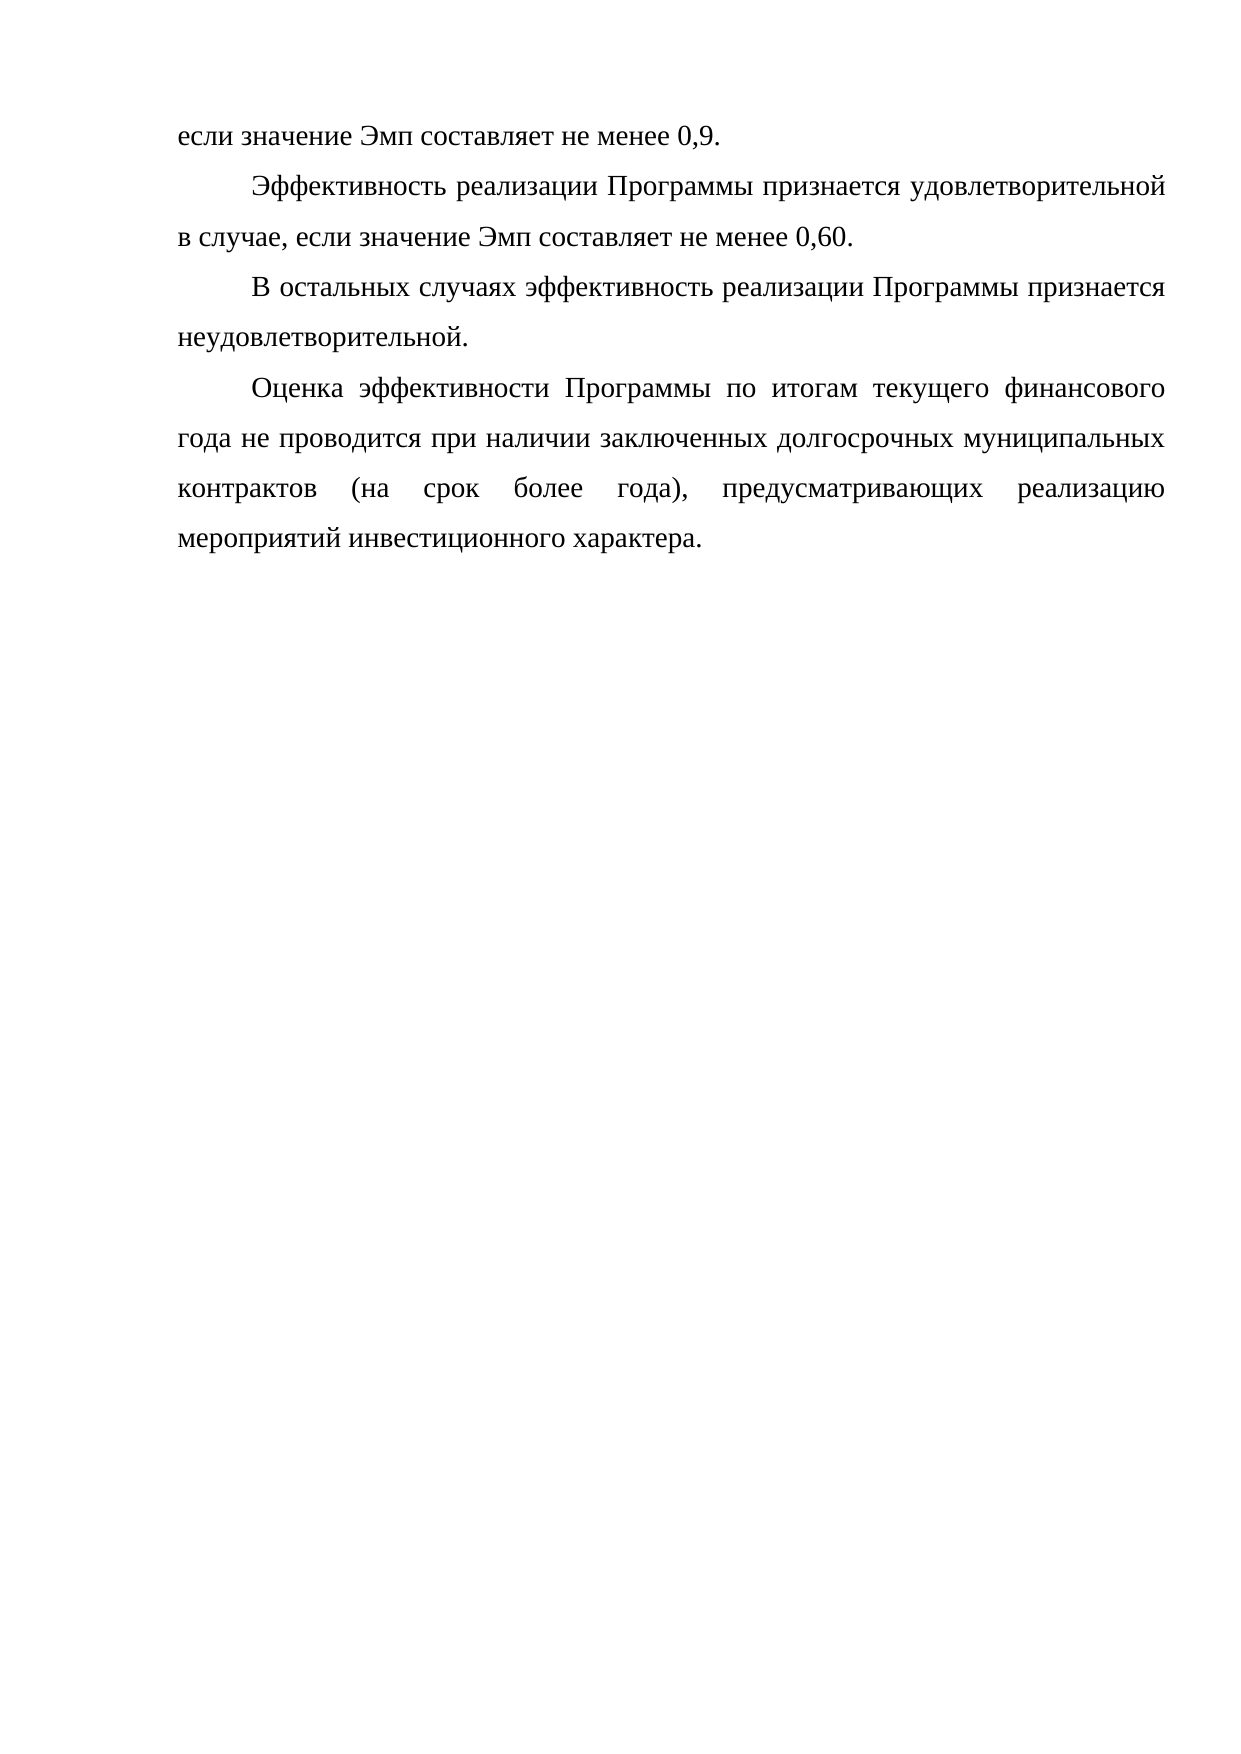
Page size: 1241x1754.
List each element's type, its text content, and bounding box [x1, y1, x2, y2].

text Оценка эффективности Программы по итогам текущего финансового года не проводится при наличии заключенных долгосрочных муниципальных контрактов (на срок более года), предусматривающих реализацию мероприятий инвестиционного характера. [177, 370, 1166, 554]
text Эффективность реализации Программы признается удовлетворительной в случае, если значение Эмп составляет не менее 0,60. [177, 168, 1166, 252]
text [177, 118, 1166, 152]
text В остальных случаях эффективность реализации Программы признается неудовлетворительной. [177, 269, 1166, 353]
